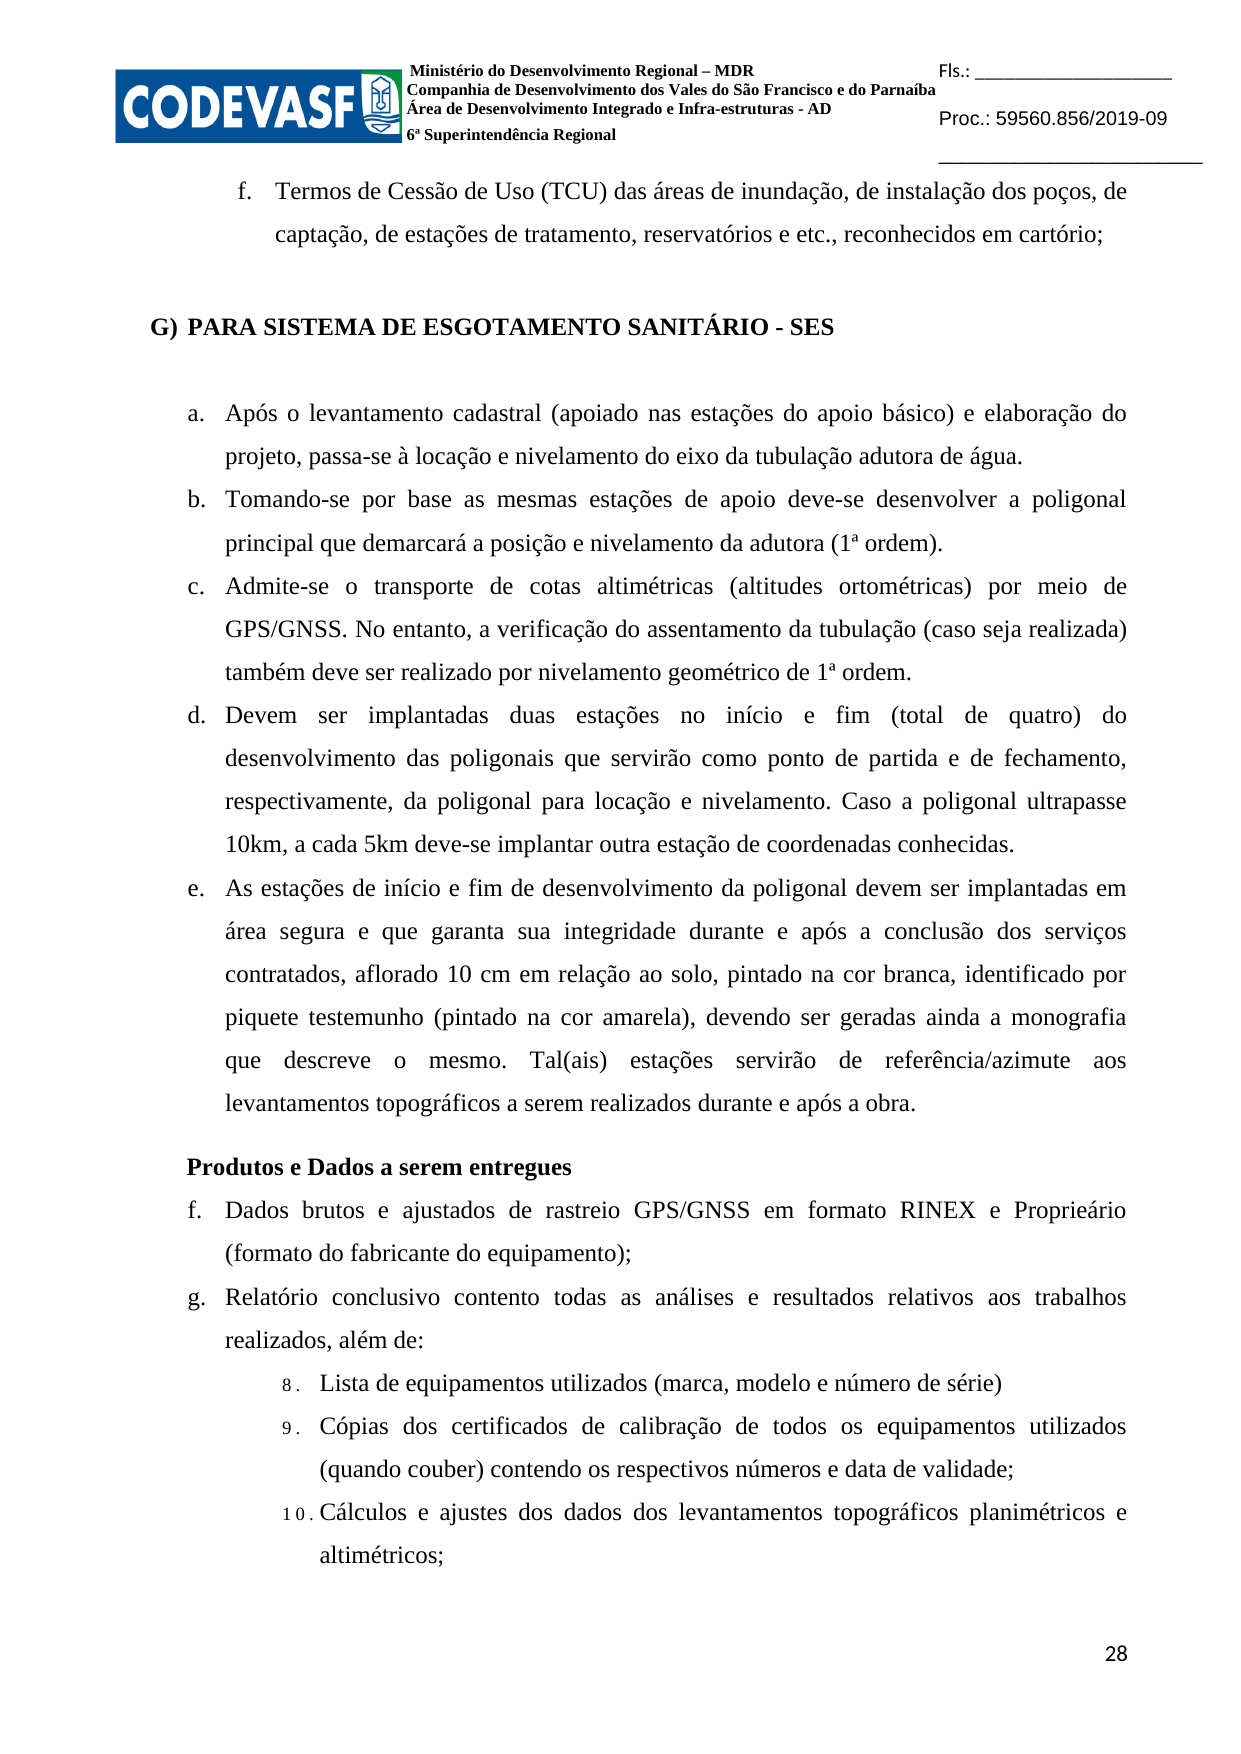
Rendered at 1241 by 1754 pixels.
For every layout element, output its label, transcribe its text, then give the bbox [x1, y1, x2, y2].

list Dados brutos e ajustados de rastreio GPS/GNSS em formato RINEX e Proprieário (formato do fabricante do equipamento); [187, 1195, 1128, 1267]
list Devem ser implantadas duas estações no início e fim (total de quatro) do desenvolvimento das poligonais que servirão como ponto de partida e de fechamento, respectivamente, da poligonal para locação e nivelamento. Caso a poligonal ultrapasse 10km, a cada 5km deve-se implantar outra estação de coordenadas conhecidas. [187, 700, 1128, 858]
list Relatório conclusivo contento todas as análises e resultados relativos aos trabalhos realizados, além de: [187, 1282, 1128, 1353]
list As estações de início e fim de desenvolvimento da poligonal devem ser implantadas em área segura e que garanta sua integridade durante e após a conclusão dos serviços contratados, aflorado em relação ao solo, pintado na cor branca, identificado por piquete testemunho (pintado na cor amarela), devendo ser geradas ainda a monografia que descreve o mesmo. Tal(ais) estações servirão de referência/azimute aos levantamentos topográficos a serem realizados durante e após a obra. [187, 873, 1128, 1117]
list Termos de Cessão de Uso (TCU) das áreas de inundação, de instalação dos poços, de captação, de estações de tratamento, reservatórios e etc., reconhecidos em cartório; [237, 150, 1128, 248]
list Após o levantamento cadastral (apoiado nas estações do apoio básico) e elaboração do projeto, passa-se à locação e nivelamento do eixo da tubulação adutora de água. [187, 398, 1128, 470]
list Admite-se o transporte de cotas altimétricas (altitudes ortométricas) por meio de GPS/GNSS. No entanto, a verificação do assentamento da tubulação (caso seja realizada) também deve ser realizado por nivelamento geométrico de 1ª ordem. [187, 571, 1128, 686]
subtitle PARA SISTEMA DE ESGOTAMENTO SANITÁRIO - SES [150, 312, 1128, 341]
subtitle Produtos e Dados a serem entregues [186, 1152, 1128, 1181]
list Cálculos e ajustes dos dados dos levantamentos topográficos planimétricos e altimétricos; [282, 1497, 1128, 1569]
list Tomando-se por base as mesmas estações de apoio deve-se desenvolver a poligonal principal que demarcará a posição e nivelamento da adutora (1ª ordem). [187, 484, 1128, 556]
picture [115, 69, 402, 143]
list Lista de equipamentos utilizados (marca, modelo e número de série) [282, 1368, 1128, 1397]
list Cópias dos certificados de calibração de todos os equipamentos utilizados (quando couber) contendo os respectivos números e data de validade; [282, 1411, 1128, 1483]
